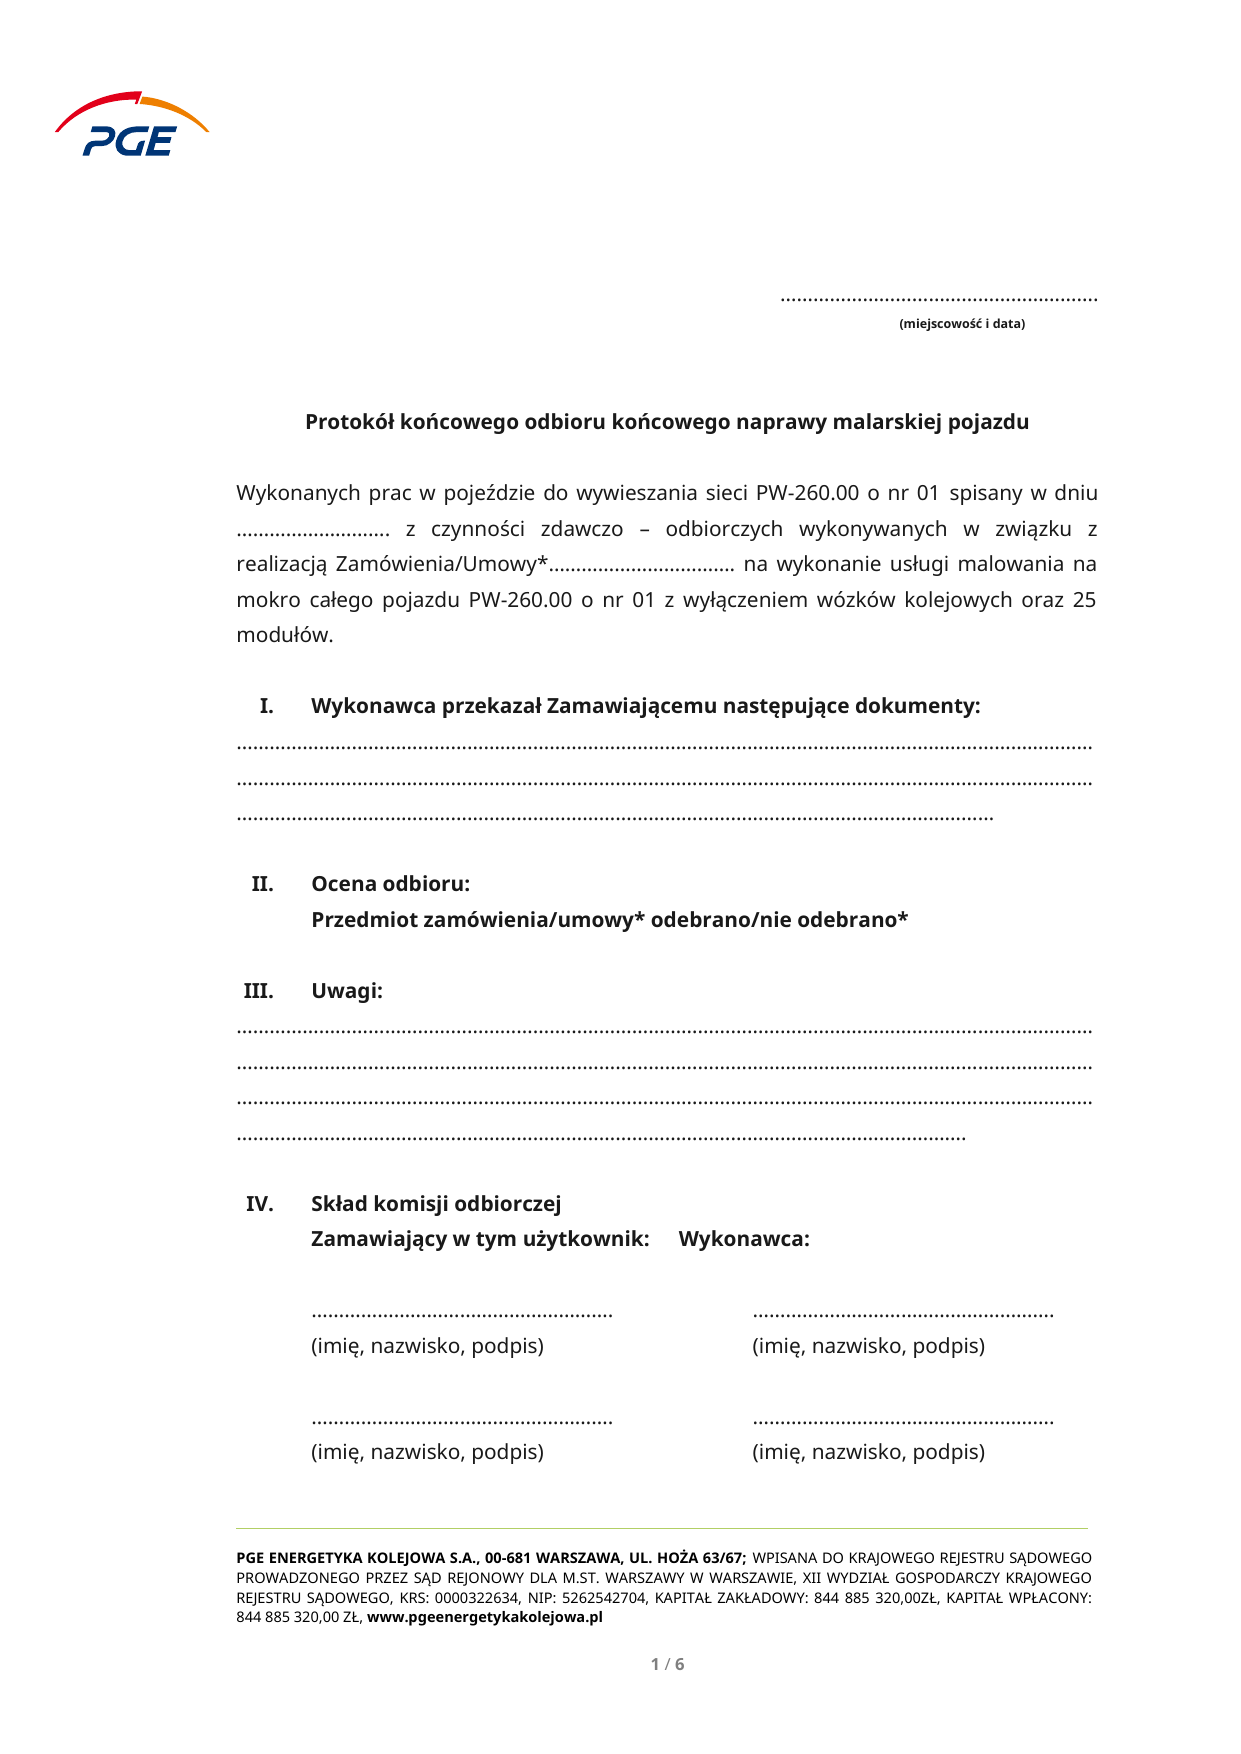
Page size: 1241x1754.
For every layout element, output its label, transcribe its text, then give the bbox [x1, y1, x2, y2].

text ……………………………………………………………………………………………………………………………………………………………………………………………………………………………………………………………………………………………………………………………………………………………………………………………………………………………………………………………………………………………………………………………………………………. [236, 1011, 1098, 1146]
text …………………………………………………. [236, 279, 1098, 308]
text (miejscowość i data) [752, 315, 1098, 332]
list Skład komisji odbiorczej [274, 1189, 1098, 1217]
text Wykonanych prac w pojeździe do wywieszania sieci PW-260.00 o nr 01 spisany w dniu ………………………. z czynności zdawczo – odbiorczych wykonywanych w związku z realizacją Zamówienia/Umowy*……………………………. na wykonanie usługi malowania na mokro całego pojazdu PW-260.00 o nr 01 z wyłączeniem wózków kolejowych oraz 25 modułów. [236, 478, 1098, 649]
list Przedmiot zamówienia/umowy* odebrano/nie odebrano* [311, 905, 1098, 933]
text Protokół końcowego odbioru końcowego naprawy malarskiej pojazdu [236, 407, 1098, 436]
list Uwagi: [274, 976, 1098, 1004]
list ………………………………………………. ………………………………………………. [311, 1295, 1098, 1324]
list Ocena odbioru: [274, 869, 1098, 898]
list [311, 1437, 1098, 1466]
list Wykonawca przekazał Zamawiającemu następujące dokumenty: [274, 692, 1098, 720]
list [311, 1331, 1098, 1359]
list Zamawiający w tym użytkownik: Wykonawca: [311, 1224, 1098, 1253]
list ………………………………………………. ………………………………………………. [311, 1402, 1098, 1430]
text ……………………………………………………………………………………………………………………………………………………………………………………………………………………………………………………………………………………………………………………………………………………………………………………………………………… [236, 727, 1098, 827]
